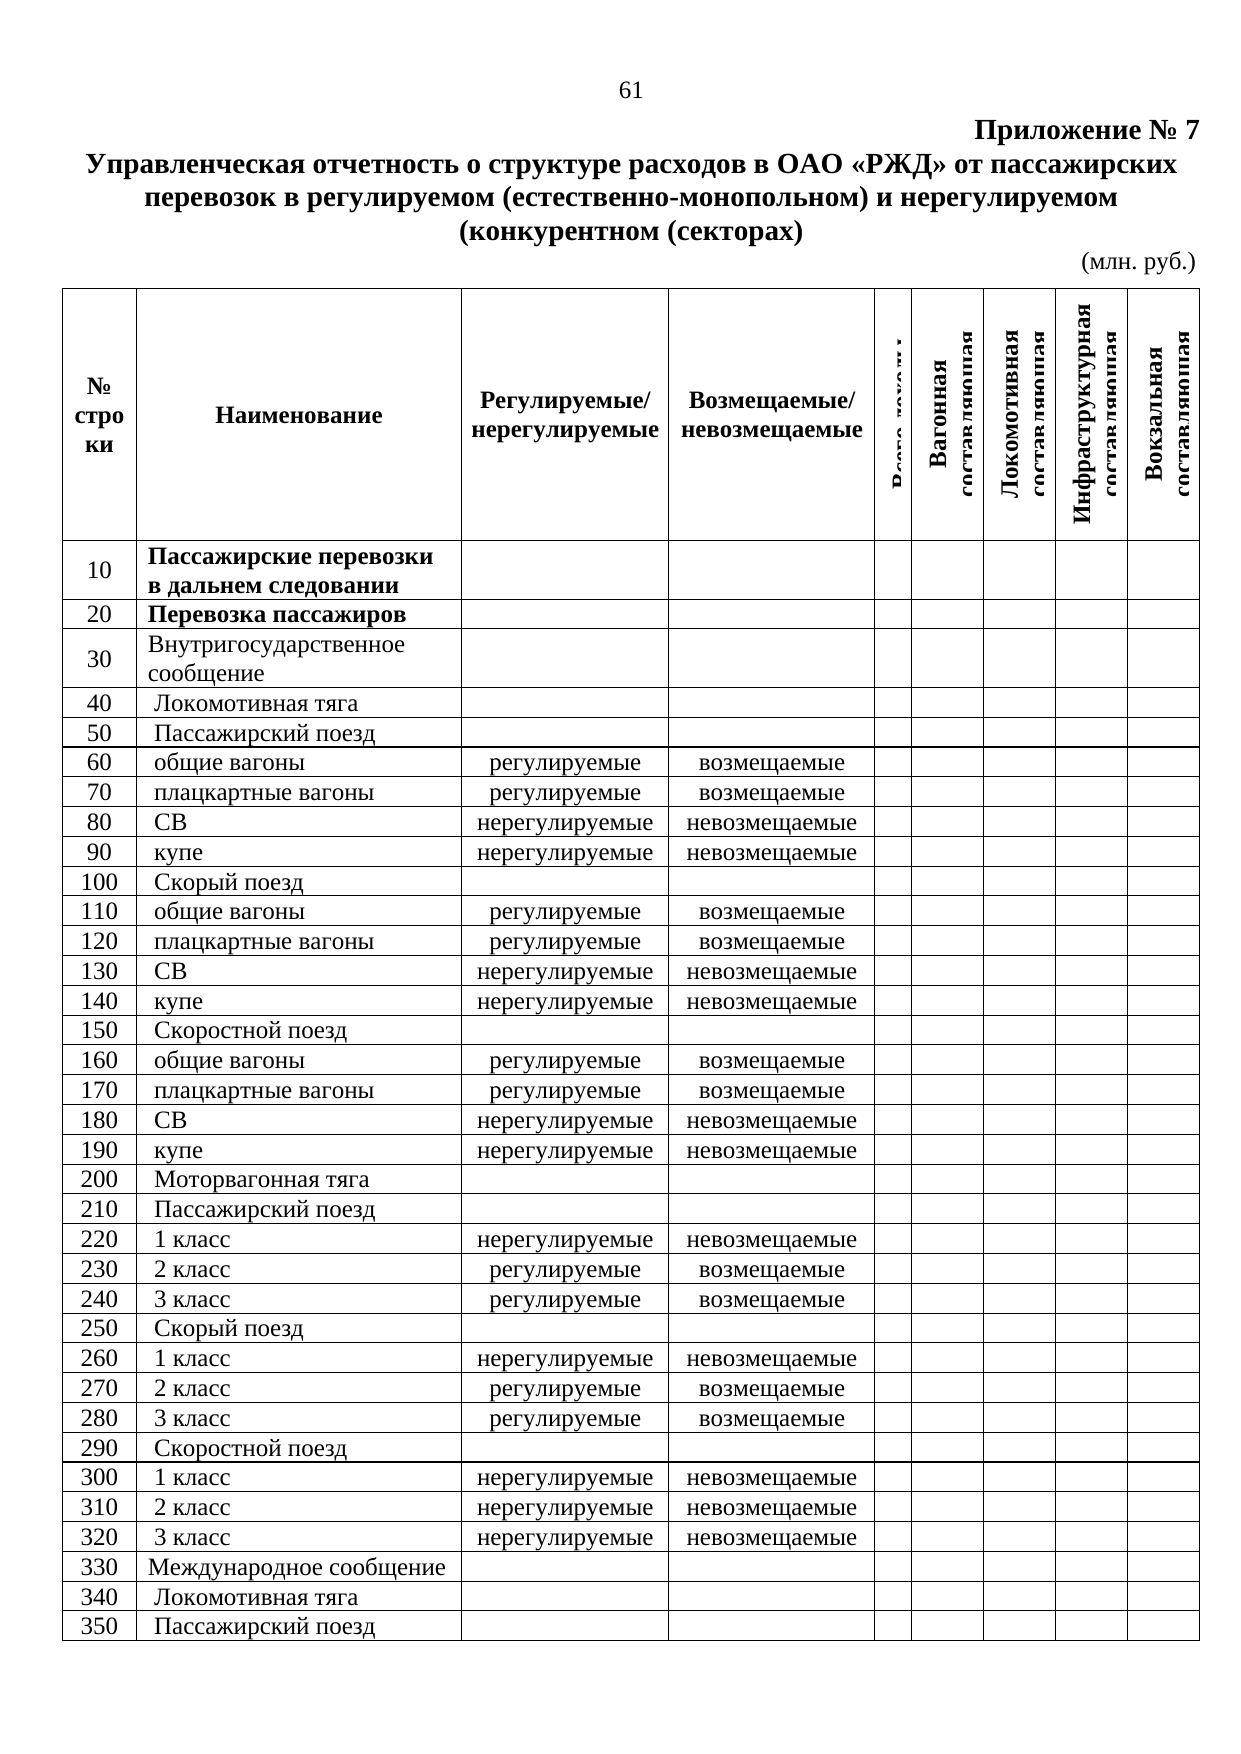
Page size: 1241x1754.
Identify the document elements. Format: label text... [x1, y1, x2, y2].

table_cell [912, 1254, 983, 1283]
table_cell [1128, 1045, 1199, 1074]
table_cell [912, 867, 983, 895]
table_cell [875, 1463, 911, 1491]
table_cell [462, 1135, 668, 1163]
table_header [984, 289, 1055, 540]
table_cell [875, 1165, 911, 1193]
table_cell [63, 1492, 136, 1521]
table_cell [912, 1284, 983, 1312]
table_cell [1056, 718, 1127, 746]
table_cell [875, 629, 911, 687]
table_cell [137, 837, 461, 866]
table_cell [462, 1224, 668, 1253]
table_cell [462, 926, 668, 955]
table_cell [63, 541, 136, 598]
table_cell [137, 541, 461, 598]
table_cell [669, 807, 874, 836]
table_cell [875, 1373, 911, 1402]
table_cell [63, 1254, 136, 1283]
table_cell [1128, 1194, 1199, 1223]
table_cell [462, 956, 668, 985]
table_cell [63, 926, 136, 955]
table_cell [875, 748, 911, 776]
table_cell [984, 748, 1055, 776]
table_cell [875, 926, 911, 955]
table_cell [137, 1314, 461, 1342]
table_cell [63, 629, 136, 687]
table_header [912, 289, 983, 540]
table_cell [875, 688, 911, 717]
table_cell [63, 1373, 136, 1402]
text Приложение № 7 [62, 112, 1200, 146]
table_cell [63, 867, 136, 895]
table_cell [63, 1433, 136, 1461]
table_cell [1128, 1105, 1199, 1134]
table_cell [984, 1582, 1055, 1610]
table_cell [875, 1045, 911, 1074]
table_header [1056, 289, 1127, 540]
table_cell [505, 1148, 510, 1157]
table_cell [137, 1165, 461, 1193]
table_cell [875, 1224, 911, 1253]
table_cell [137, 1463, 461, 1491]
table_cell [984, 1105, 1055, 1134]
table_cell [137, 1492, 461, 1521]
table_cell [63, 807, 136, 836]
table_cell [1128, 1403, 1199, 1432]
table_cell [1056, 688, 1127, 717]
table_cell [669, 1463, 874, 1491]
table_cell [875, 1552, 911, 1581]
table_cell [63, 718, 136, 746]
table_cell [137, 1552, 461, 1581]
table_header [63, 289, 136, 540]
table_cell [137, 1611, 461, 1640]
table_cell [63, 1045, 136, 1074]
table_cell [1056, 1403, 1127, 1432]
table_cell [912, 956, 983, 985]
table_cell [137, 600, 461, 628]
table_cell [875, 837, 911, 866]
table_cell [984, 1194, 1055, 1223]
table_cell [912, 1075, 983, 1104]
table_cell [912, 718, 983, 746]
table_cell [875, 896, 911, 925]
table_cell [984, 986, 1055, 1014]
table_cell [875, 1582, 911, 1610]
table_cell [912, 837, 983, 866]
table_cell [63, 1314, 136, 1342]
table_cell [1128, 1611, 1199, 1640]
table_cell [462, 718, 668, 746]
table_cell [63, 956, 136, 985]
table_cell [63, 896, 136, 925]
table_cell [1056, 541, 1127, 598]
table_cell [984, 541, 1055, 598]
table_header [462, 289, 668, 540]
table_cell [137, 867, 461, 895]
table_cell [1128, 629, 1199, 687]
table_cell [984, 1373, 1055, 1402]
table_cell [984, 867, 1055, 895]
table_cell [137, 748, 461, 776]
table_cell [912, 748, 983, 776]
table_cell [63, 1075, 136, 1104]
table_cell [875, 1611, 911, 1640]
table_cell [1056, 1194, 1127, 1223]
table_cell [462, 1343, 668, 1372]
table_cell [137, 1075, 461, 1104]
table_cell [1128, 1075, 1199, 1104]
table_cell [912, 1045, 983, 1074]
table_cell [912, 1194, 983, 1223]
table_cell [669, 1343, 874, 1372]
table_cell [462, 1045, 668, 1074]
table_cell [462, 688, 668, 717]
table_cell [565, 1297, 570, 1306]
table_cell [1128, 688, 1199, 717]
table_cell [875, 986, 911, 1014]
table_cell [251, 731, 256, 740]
text (млн. руб.) [62, 246, 1200, 275]
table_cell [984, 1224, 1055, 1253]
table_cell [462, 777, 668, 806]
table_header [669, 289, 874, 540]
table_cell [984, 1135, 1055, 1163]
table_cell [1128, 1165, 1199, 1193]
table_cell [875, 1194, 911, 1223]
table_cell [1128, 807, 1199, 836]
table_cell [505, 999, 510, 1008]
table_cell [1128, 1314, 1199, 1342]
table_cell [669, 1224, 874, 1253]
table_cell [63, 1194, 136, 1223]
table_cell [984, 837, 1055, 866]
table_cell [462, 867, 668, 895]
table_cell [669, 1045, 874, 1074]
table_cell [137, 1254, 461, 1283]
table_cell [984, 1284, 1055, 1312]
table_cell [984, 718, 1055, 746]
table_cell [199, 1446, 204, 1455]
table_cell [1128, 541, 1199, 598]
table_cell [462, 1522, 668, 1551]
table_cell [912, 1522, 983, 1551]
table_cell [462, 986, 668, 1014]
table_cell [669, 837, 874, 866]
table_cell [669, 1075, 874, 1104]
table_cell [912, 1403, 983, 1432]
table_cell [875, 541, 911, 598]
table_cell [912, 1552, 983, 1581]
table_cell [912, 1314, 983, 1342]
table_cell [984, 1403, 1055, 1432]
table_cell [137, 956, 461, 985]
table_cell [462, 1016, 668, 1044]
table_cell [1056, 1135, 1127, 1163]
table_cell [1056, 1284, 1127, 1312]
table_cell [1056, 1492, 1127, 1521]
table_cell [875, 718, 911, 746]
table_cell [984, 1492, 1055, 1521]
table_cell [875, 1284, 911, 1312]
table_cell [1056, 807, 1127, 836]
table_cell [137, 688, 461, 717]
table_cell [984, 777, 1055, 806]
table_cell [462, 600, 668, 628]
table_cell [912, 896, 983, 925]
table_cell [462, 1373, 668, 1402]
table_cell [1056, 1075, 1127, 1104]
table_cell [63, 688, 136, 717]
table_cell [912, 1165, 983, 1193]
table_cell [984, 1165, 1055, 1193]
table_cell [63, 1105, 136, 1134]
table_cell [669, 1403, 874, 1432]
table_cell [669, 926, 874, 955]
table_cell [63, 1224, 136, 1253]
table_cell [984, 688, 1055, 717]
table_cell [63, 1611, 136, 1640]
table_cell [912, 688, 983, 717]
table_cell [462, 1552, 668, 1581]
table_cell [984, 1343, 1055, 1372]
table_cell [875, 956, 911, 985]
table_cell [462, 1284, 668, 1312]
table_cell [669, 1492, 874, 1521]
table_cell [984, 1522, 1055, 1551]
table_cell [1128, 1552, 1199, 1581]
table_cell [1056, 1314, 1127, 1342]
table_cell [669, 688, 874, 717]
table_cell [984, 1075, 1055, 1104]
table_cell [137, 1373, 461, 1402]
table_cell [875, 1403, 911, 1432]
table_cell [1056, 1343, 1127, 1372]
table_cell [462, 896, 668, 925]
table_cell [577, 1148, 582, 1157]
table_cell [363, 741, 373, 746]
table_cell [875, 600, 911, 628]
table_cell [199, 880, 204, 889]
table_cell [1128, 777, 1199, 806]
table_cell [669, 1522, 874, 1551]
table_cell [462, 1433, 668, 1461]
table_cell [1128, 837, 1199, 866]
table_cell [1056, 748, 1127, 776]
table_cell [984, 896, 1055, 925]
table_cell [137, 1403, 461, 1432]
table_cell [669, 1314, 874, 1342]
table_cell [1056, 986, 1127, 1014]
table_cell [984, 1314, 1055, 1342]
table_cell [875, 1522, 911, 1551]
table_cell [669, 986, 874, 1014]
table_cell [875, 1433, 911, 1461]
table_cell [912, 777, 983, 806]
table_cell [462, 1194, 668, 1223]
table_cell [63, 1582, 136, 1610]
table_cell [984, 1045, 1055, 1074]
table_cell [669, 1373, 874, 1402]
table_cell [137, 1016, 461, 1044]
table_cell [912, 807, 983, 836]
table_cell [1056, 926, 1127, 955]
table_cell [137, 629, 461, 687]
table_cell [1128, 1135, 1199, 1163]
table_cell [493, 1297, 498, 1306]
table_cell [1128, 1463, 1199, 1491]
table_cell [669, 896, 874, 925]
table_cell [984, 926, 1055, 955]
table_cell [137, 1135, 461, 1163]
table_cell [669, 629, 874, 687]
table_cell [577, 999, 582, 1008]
text Управленческая отчетность о структуре расходов в ОАО «РЖД» от пассажирских перевозок в регулируемом (естественно-монопольном) и нерегулируемом (конкурентном (секторах) [62, 146, 1200, 246]
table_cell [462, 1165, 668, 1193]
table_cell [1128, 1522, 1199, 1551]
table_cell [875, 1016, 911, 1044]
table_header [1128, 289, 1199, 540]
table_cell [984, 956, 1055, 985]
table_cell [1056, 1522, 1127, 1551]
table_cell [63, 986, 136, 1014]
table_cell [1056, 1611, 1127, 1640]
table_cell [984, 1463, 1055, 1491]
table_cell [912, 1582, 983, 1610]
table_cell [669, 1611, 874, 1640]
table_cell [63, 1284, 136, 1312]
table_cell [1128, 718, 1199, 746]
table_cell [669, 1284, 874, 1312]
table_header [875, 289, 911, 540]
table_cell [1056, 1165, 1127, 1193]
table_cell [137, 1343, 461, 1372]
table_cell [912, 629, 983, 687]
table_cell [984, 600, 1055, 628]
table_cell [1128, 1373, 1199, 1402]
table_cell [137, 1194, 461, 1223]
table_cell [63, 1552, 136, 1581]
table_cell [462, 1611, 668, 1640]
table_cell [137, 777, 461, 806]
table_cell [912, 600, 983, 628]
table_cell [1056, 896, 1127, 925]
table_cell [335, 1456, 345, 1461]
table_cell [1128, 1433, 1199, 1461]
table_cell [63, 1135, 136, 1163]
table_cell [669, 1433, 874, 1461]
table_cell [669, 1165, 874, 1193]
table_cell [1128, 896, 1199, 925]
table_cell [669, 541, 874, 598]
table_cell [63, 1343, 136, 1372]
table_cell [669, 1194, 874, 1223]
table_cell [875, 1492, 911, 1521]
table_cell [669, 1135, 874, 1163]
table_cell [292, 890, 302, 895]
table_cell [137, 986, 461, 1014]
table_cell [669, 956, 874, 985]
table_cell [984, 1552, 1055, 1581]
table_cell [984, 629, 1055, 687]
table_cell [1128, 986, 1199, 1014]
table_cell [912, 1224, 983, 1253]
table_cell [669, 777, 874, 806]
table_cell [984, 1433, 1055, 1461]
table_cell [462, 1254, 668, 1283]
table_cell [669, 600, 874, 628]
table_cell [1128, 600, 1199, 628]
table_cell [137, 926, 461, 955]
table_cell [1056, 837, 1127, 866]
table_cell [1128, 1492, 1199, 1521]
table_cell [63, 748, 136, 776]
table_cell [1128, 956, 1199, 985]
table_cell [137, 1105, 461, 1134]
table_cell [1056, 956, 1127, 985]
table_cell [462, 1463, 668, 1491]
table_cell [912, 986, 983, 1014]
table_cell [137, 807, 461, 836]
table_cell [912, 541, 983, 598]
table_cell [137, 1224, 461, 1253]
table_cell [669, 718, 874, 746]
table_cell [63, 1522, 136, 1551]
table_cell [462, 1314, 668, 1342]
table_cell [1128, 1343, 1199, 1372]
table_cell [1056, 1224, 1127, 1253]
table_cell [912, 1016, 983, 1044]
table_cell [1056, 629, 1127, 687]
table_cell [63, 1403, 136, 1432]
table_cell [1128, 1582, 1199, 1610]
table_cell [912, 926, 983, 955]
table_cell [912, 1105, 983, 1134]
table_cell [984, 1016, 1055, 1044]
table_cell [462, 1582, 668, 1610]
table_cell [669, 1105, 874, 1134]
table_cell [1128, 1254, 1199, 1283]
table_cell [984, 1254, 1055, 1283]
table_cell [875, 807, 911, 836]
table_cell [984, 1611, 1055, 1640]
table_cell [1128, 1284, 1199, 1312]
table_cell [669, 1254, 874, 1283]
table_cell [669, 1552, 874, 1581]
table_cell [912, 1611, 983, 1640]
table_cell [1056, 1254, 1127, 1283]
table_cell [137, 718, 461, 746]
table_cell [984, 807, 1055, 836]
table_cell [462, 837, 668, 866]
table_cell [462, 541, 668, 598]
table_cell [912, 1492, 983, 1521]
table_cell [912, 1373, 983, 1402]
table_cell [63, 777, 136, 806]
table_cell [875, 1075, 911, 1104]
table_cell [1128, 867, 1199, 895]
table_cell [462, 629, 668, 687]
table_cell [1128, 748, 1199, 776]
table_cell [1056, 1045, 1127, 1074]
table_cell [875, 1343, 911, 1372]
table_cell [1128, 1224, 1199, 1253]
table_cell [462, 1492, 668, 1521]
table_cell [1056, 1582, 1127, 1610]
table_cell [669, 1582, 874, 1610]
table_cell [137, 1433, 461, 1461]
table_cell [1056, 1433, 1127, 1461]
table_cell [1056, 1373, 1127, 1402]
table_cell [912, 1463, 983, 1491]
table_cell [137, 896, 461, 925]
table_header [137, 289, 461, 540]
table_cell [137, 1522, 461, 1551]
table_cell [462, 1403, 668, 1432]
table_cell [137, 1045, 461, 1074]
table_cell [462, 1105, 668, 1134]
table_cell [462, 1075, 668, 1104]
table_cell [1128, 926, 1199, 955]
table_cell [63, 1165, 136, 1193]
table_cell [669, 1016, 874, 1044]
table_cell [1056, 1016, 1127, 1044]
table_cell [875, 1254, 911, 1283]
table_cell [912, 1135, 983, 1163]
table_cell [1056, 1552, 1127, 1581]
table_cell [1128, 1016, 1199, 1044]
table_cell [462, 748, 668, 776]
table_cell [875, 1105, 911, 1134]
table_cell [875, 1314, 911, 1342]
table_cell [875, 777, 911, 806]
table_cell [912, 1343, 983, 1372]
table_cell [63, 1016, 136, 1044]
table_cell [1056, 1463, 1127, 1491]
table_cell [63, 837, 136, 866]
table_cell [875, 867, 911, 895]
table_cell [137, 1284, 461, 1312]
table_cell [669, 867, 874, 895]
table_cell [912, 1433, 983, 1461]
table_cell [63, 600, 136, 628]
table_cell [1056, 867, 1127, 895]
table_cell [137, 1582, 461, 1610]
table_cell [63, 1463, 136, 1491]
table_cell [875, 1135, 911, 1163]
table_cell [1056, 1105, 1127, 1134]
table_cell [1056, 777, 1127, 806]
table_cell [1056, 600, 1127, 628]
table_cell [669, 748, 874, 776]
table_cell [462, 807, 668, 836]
